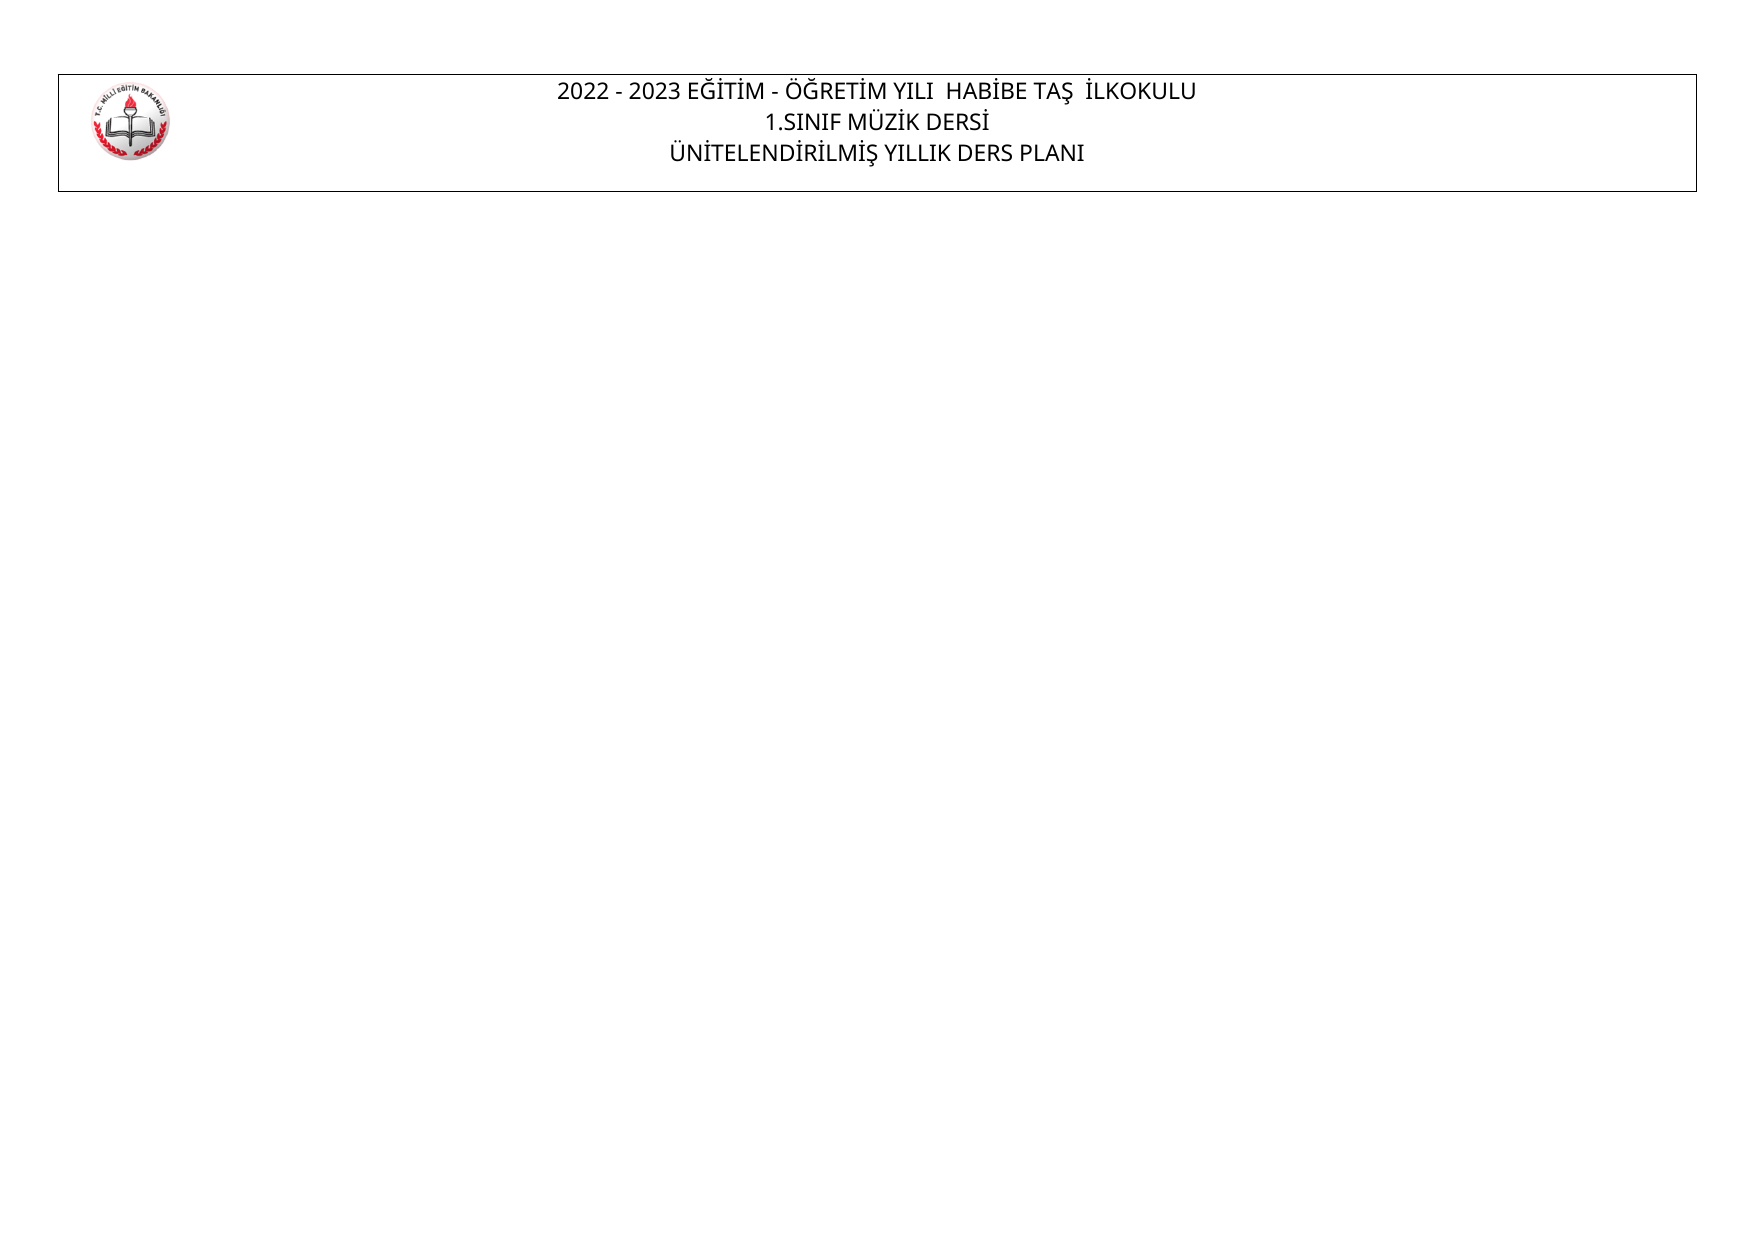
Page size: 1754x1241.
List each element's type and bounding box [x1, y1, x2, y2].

picture [85, 77, 175, 167]
